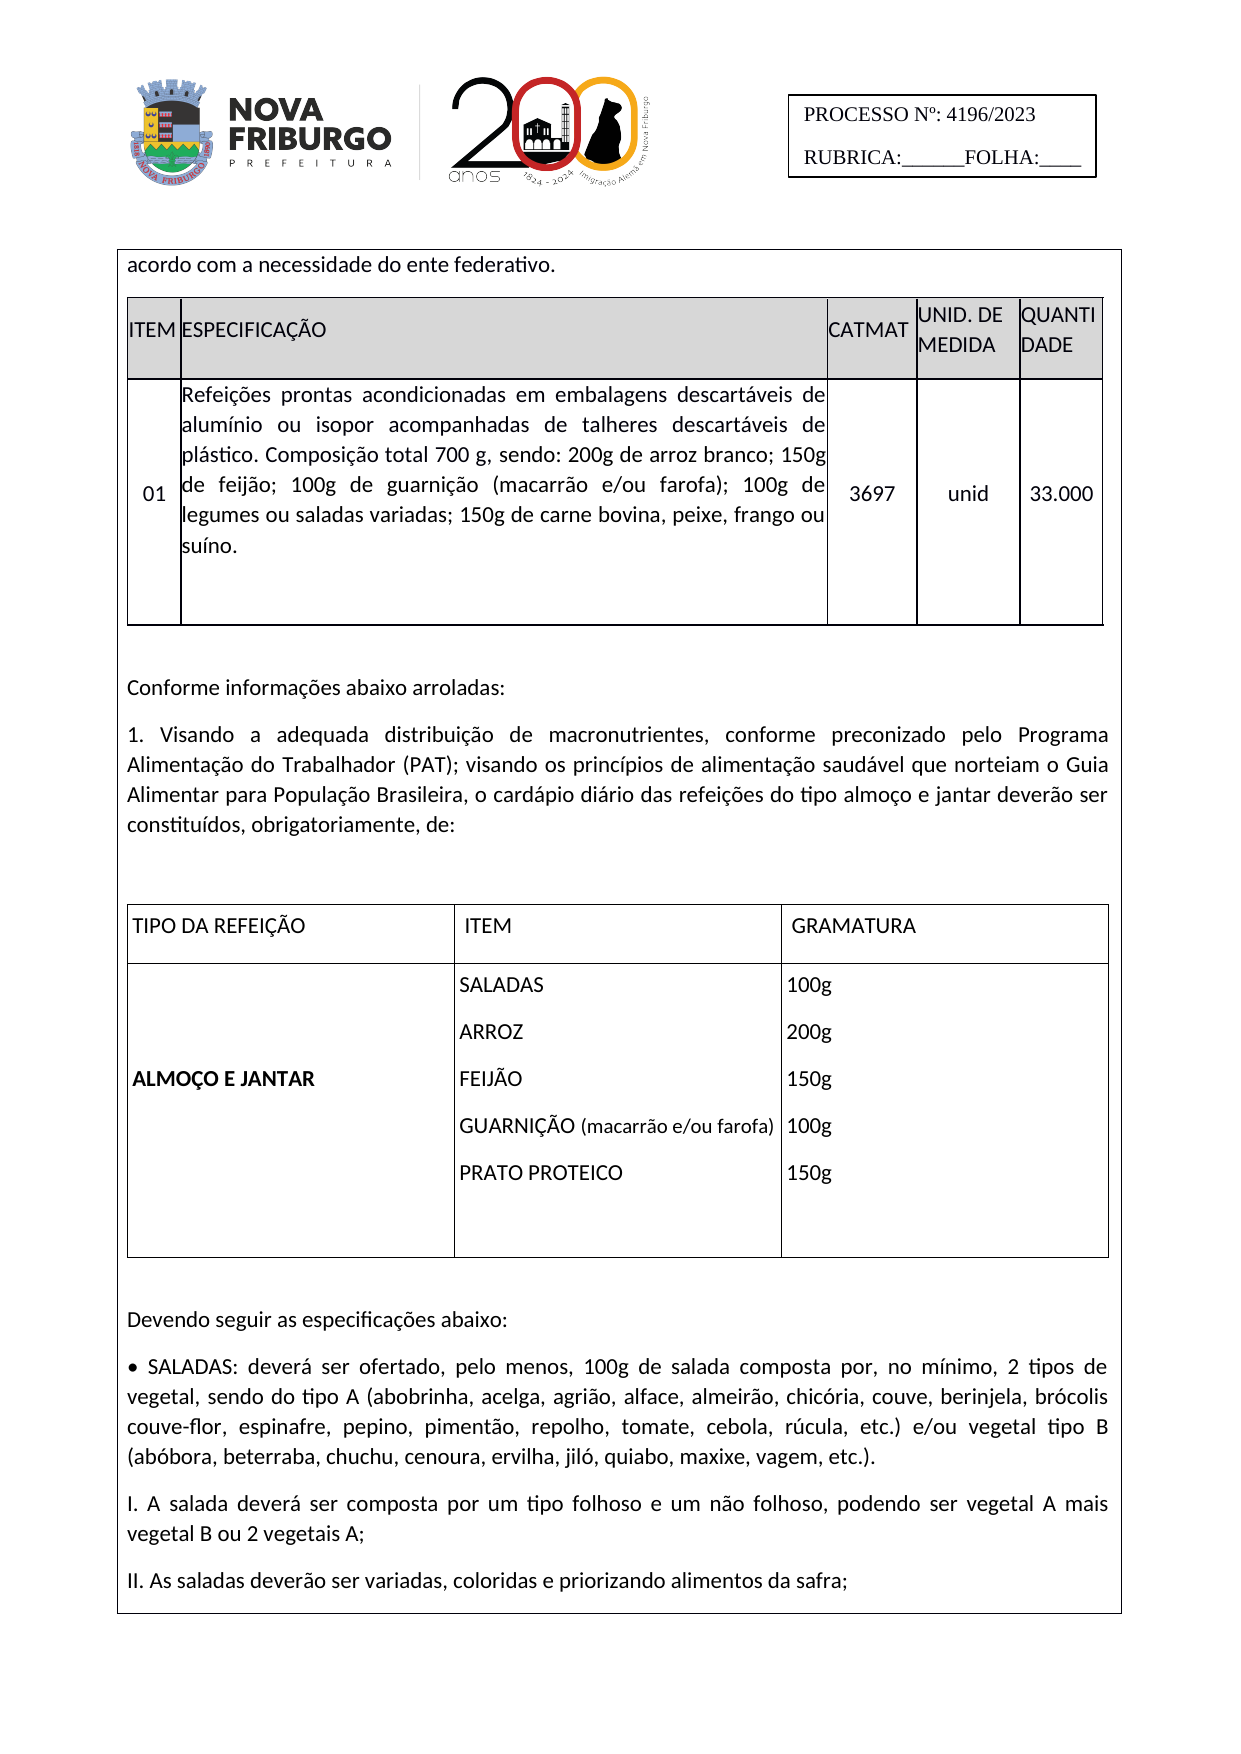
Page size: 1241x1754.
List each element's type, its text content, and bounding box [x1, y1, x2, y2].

picture [103, 44, 682, 215]
